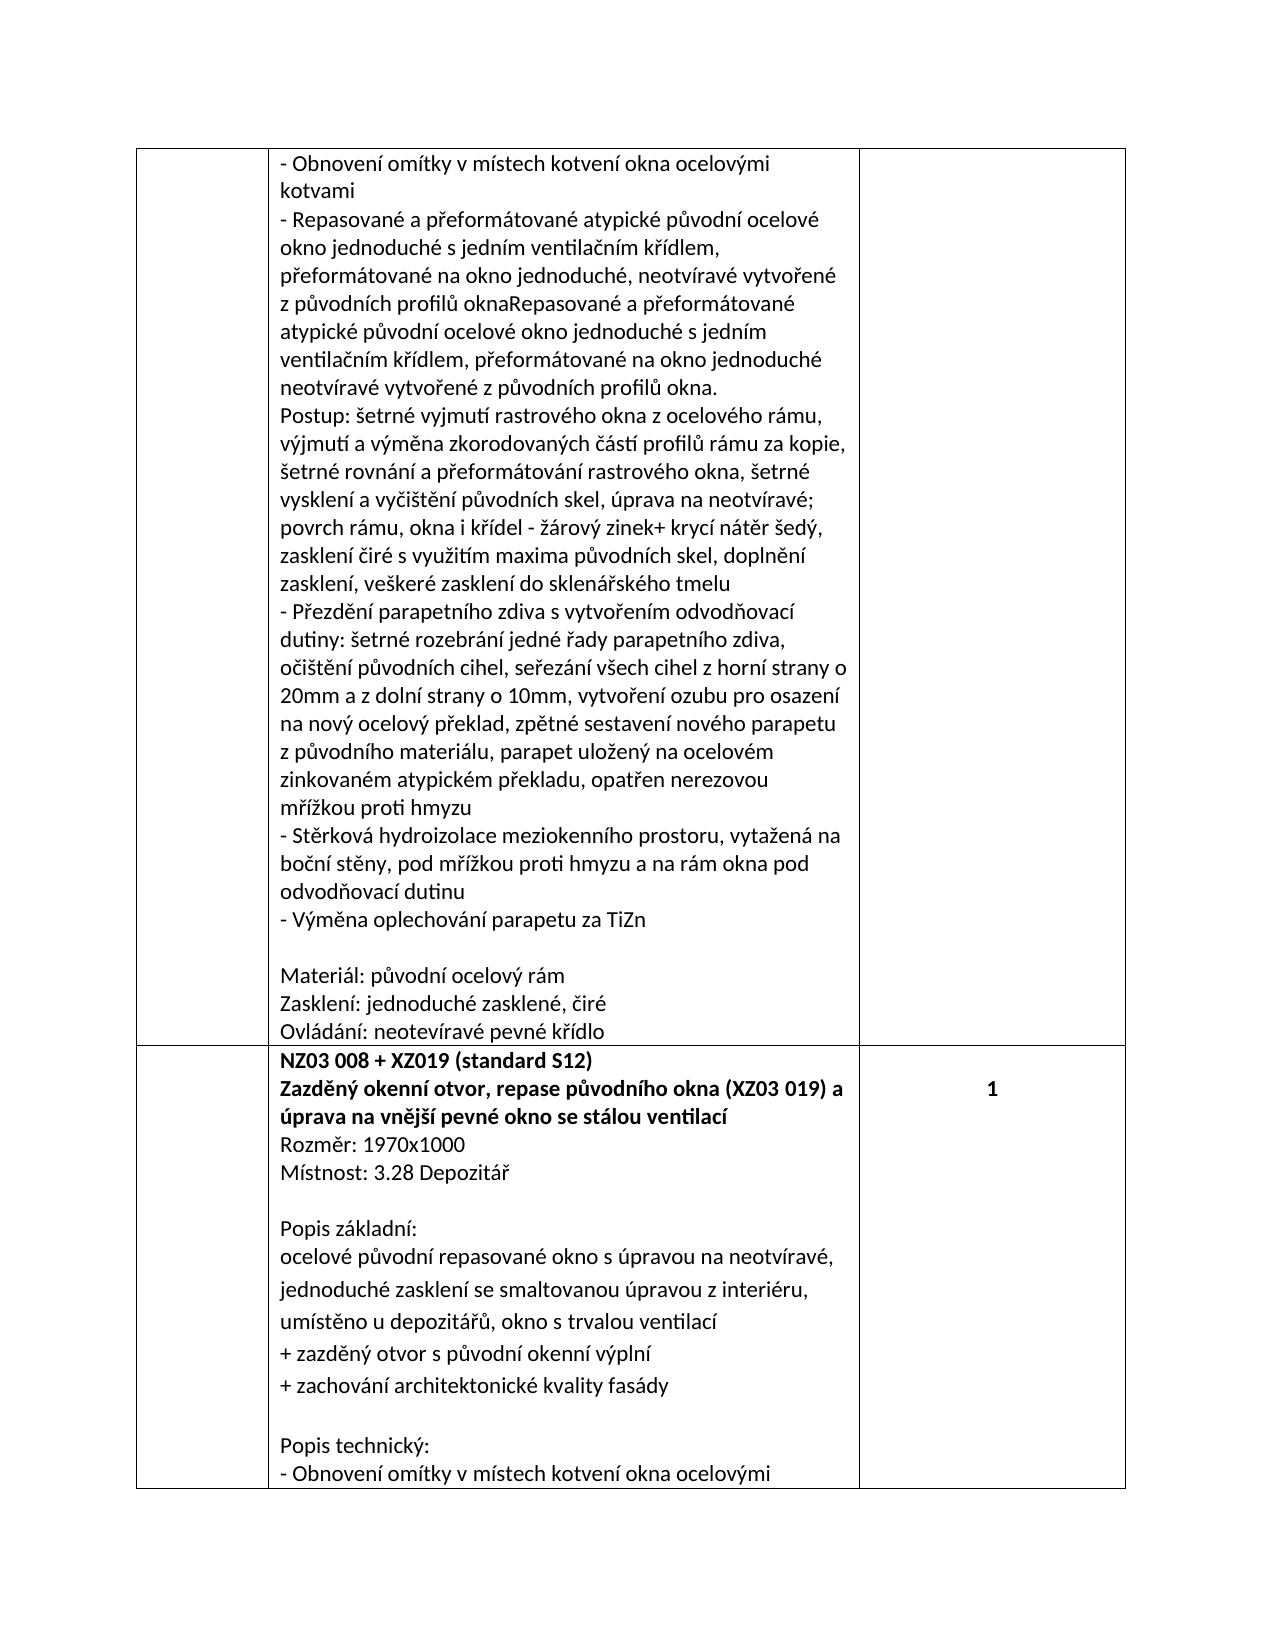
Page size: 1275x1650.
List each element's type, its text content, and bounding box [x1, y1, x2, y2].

table_cell 1 [860, 1046, 1125, 1487]
table_cell [137, 1046, 268, 1487]
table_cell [269, 149, 859, 1045]
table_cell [269, 1046, 859, 1487]
table_cell 1 [860, 149, 1125, 1045]
table_cell [137, 149, 268, 1045]
